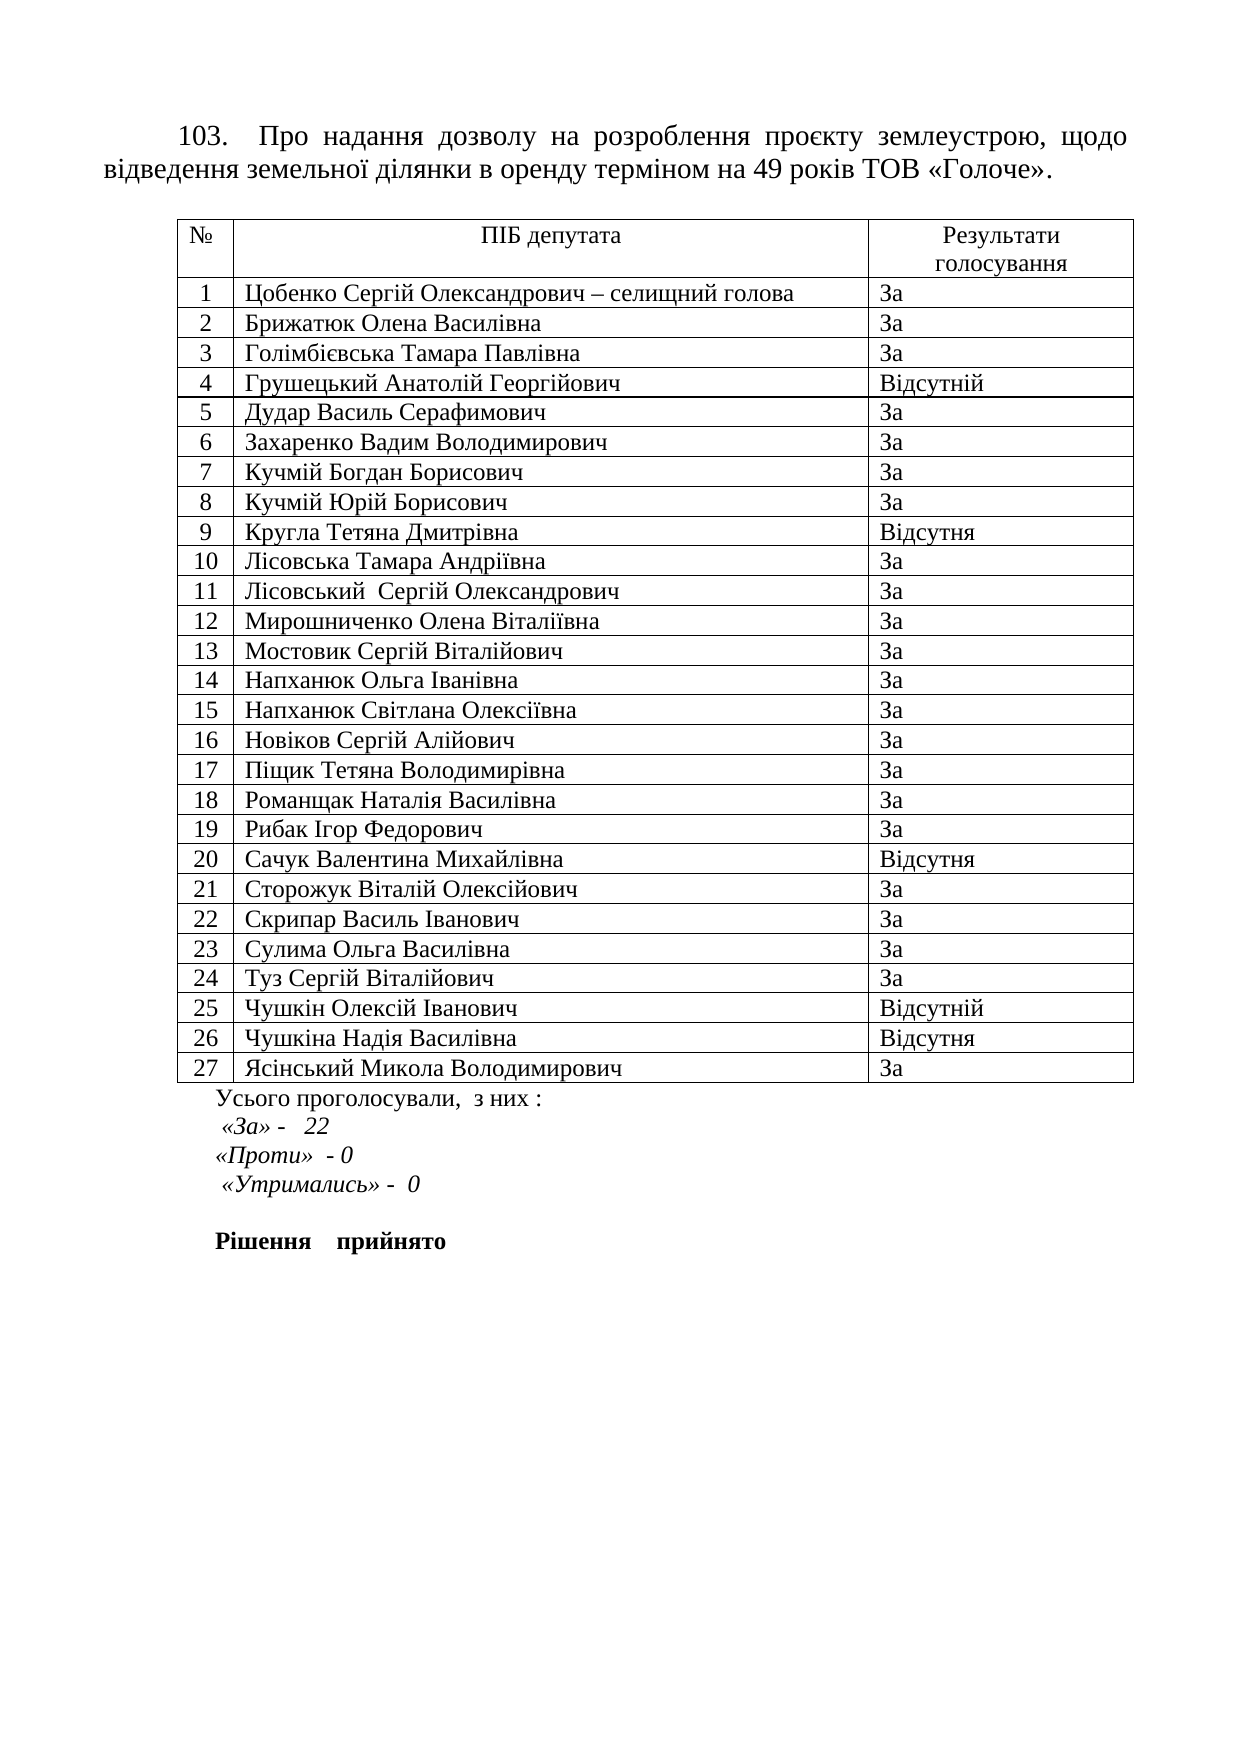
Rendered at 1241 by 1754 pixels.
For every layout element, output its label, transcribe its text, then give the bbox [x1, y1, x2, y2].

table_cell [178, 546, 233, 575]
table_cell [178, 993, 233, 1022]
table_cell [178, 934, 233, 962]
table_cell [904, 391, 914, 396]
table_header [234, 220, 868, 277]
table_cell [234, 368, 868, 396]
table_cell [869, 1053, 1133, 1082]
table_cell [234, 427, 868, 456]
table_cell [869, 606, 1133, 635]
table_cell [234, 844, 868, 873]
list «Проти» - 0 [215, 1140, 1152, 1169]
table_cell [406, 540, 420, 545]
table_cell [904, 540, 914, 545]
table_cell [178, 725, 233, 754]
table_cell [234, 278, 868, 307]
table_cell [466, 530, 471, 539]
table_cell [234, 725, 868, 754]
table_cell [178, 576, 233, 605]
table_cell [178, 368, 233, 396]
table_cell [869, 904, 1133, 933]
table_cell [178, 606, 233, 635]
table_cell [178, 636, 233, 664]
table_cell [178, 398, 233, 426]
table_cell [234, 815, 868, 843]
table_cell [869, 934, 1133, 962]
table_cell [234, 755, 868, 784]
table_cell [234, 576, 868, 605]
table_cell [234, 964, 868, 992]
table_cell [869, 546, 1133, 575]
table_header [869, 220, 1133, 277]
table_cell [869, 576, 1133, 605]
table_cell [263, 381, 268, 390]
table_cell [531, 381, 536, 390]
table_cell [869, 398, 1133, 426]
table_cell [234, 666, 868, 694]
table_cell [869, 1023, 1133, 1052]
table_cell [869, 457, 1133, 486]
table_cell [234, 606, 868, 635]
list «За» - 22 [215, 1111, 1152, 1140]
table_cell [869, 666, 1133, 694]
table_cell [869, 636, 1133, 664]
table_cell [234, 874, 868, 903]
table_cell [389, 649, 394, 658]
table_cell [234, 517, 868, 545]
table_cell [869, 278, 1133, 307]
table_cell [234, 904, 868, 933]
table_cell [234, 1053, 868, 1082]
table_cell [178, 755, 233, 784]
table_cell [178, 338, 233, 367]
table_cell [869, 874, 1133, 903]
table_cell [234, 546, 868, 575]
list Рішення прийнято [215, 1226, 1152, 1255]
list «Утримались» - 0 [215, 1169, 1152, 1198]
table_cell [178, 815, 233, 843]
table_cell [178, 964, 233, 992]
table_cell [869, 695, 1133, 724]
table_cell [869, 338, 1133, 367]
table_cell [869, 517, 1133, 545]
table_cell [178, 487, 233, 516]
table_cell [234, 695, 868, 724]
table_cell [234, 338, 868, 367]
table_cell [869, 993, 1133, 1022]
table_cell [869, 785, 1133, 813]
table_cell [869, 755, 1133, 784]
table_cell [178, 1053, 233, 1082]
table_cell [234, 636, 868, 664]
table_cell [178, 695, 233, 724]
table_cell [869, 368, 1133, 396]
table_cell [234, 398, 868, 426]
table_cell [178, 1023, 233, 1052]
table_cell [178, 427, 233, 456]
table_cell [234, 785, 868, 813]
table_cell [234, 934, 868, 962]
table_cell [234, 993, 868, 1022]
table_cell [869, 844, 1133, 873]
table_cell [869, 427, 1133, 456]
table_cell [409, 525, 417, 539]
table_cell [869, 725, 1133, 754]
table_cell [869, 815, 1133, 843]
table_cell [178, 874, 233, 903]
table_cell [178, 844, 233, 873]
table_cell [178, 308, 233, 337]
list Про надання дозволу на розроблення проєкту землеустрою, щодо відведення земельної ділянки в оренду терміном на 49 років ТОВ «Голоче». [103, 118, 1128, 185]
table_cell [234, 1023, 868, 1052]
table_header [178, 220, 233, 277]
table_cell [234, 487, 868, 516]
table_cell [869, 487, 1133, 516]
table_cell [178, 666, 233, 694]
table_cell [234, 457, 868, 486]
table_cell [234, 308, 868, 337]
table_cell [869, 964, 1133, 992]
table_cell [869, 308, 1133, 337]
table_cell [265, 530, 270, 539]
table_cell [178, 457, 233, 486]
list Усього проголосували, з них : [215, 1083, 1152, 1111]
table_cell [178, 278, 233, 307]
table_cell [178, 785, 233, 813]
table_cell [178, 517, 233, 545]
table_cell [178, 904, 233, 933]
